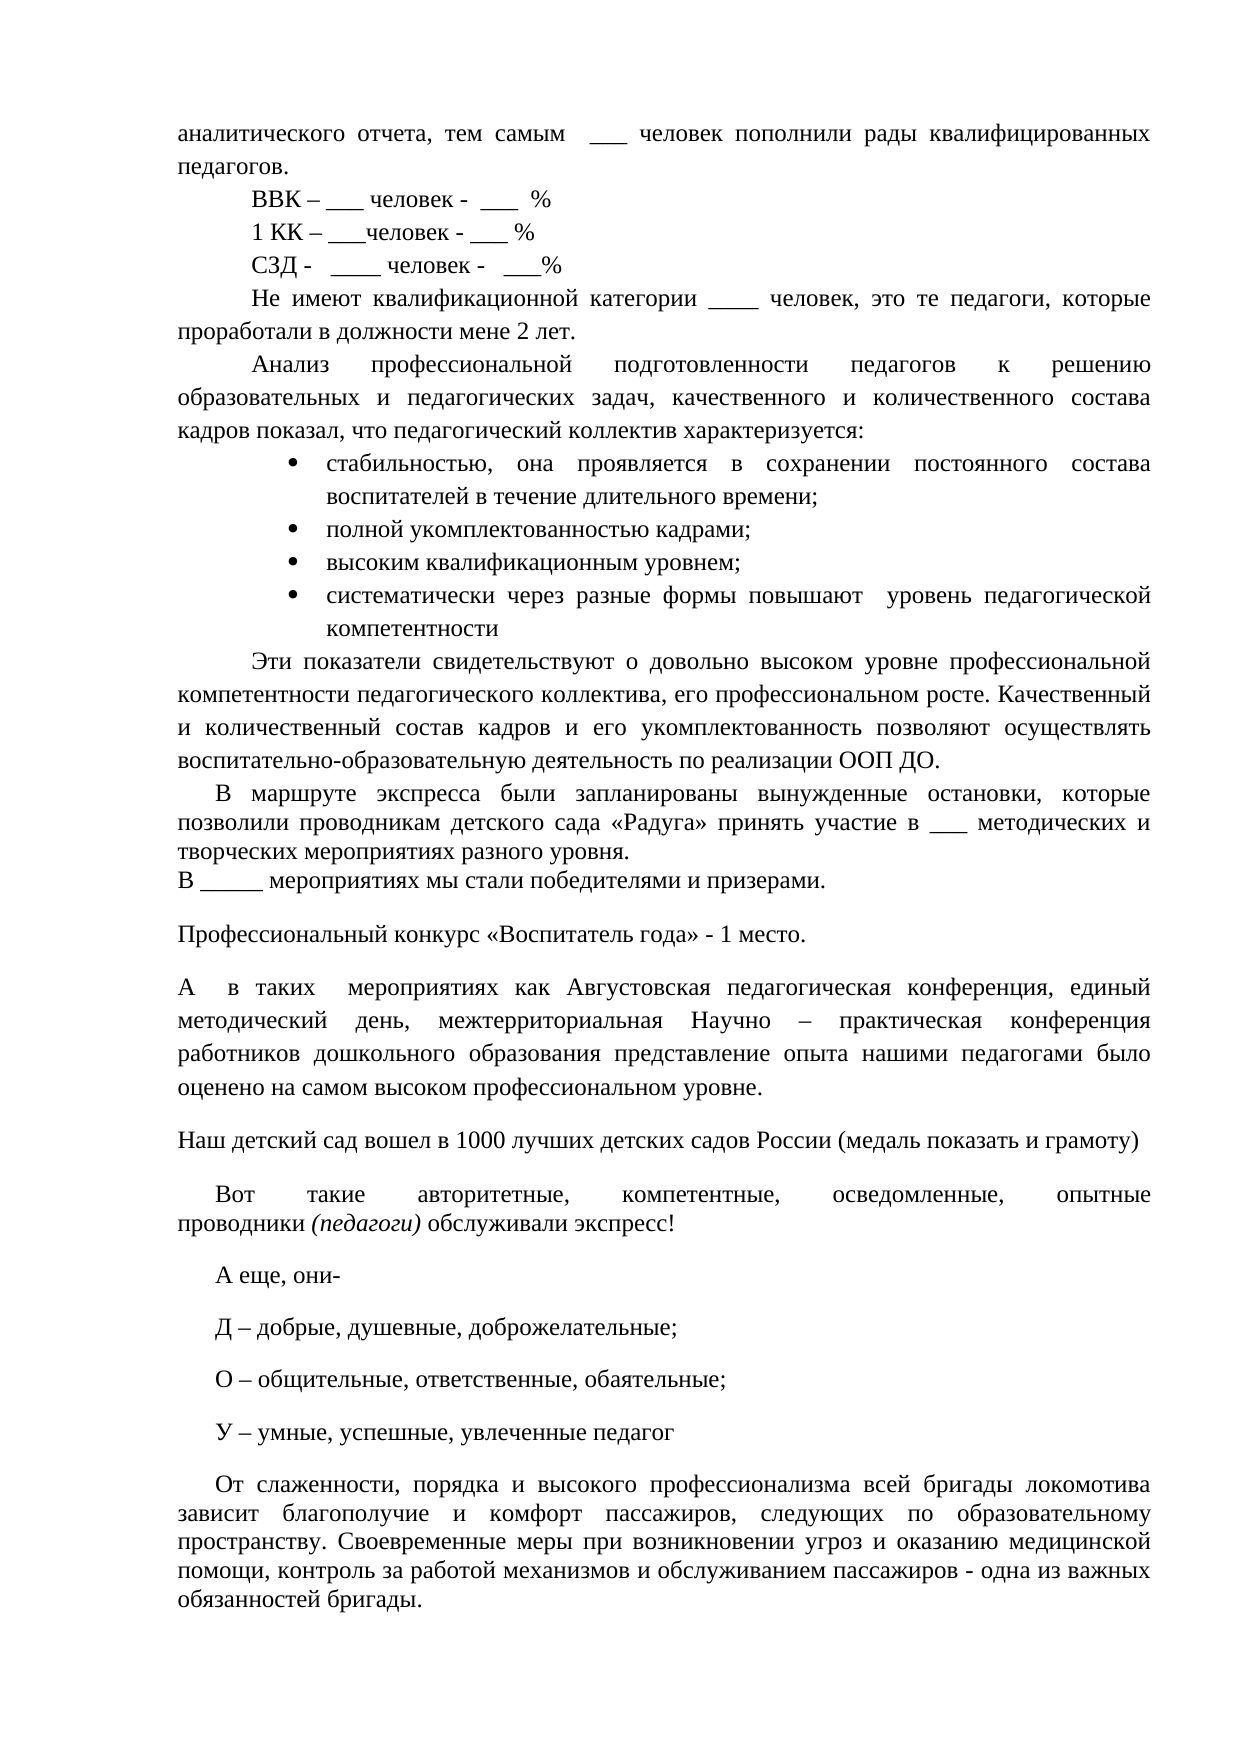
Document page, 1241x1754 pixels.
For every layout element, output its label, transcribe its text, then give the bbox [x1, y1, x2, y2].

text А еще, они- [177, 1260, 1152, 1289]
text У – умные, успешные, увлеченные педагог [177, 1417, 1152, 1446]
text Наш детский сад вошел в 1000 лучших детских садов России (медаль показать и грамоту) [177, 1125, 1152, 1154]
list стабильностью, она проявляется в сохранении постоянного состава воспитателей в течение длительного времени; [288, 448, 1152, 510]
list полной укомплектованностью кадрами; [288, 514, 1152, 543]
text В маршруте экспресса были запланированы вынужденные остановки, которые позволили проводникам детского сада «Радуга» принять участие в ___ методических и творческих мероприятиях разного уровня. [177, 778, 1152, 865]
text Не имеют квалификационной категории ____ человек, это те педагоги, которые проработали в должности мене 2 лет. [177, 283, 1152, 345]
text О – общительные, ответственные, обаятельные; [177, 1364, 1152, 1393]
text ВВК – ___ человек - ___ % [177, 184, 1152, 213]
list высоким квалификационным уровнем; [288, 547, 1152, 576]
text Профессиональный конкурс «Воспитатель года» - 1 место. [177, 919, 1152, 947]
text СЗД - ____ человек - ___% [177, 250, 1152, 279]
text Д – добрые, душевные, доброжелательные; [177, 1312, 1152, 1341]
text От слаженности, порядка и высокого профессионализма всей бригады локомотива зависит благополучие и комфорт пассажиров, следующих по образовательному пространству. Своевременные меры при возникновении угроз и оказанию медицинской помощи, контроль за работой механизмов и обслуживанием пассажиров - одна из важных обязанностей бригады. [177, 1469, 1152, 1613]
list систематически через разные формы повышают уровень педагогической компетентности [288, 580, 1152, 642]
text В _____ мероприятиях мы стали победителями и призерами. [177, 865, 1152, 893]
text Вот такие авторитетные, компетентные, осведомленные, опытные проводники (педагоги) обслуживали экспресс! [177, 1179, 1152, 1237]
text А в таких мероприятиях как Августовская педагогическая конференция, единый методический день, межтерриториальная Научно – практическая конференция работников дошкольного образования представление опыта нашими педагогами было оценено на самом высоком профессиональном уровне. [177, 972, 1152, 1100]
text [177, 118, 1152, 180]
text Эти показатели свидетельствуют о довольно высоком уровне профессиональной компетентности педагогического коллектива, его профессиональном росте. Качественный и количественный состав кадров и его укомплектованность позволяют осуществлять воспитательно-образовательную деятельность по реализации ООП ДО. [177, 646, 1152, 774]
text Анализ профессиональной подготовленности педагогов к решению образовательных и педагогических задач, качественного и количественного состава кадров показал, что педагогический коллектив характеризуется: [177, 349, 1152, 444]
text 1 КК – ___человек - ___ % [177, 217, 1152, 246]
